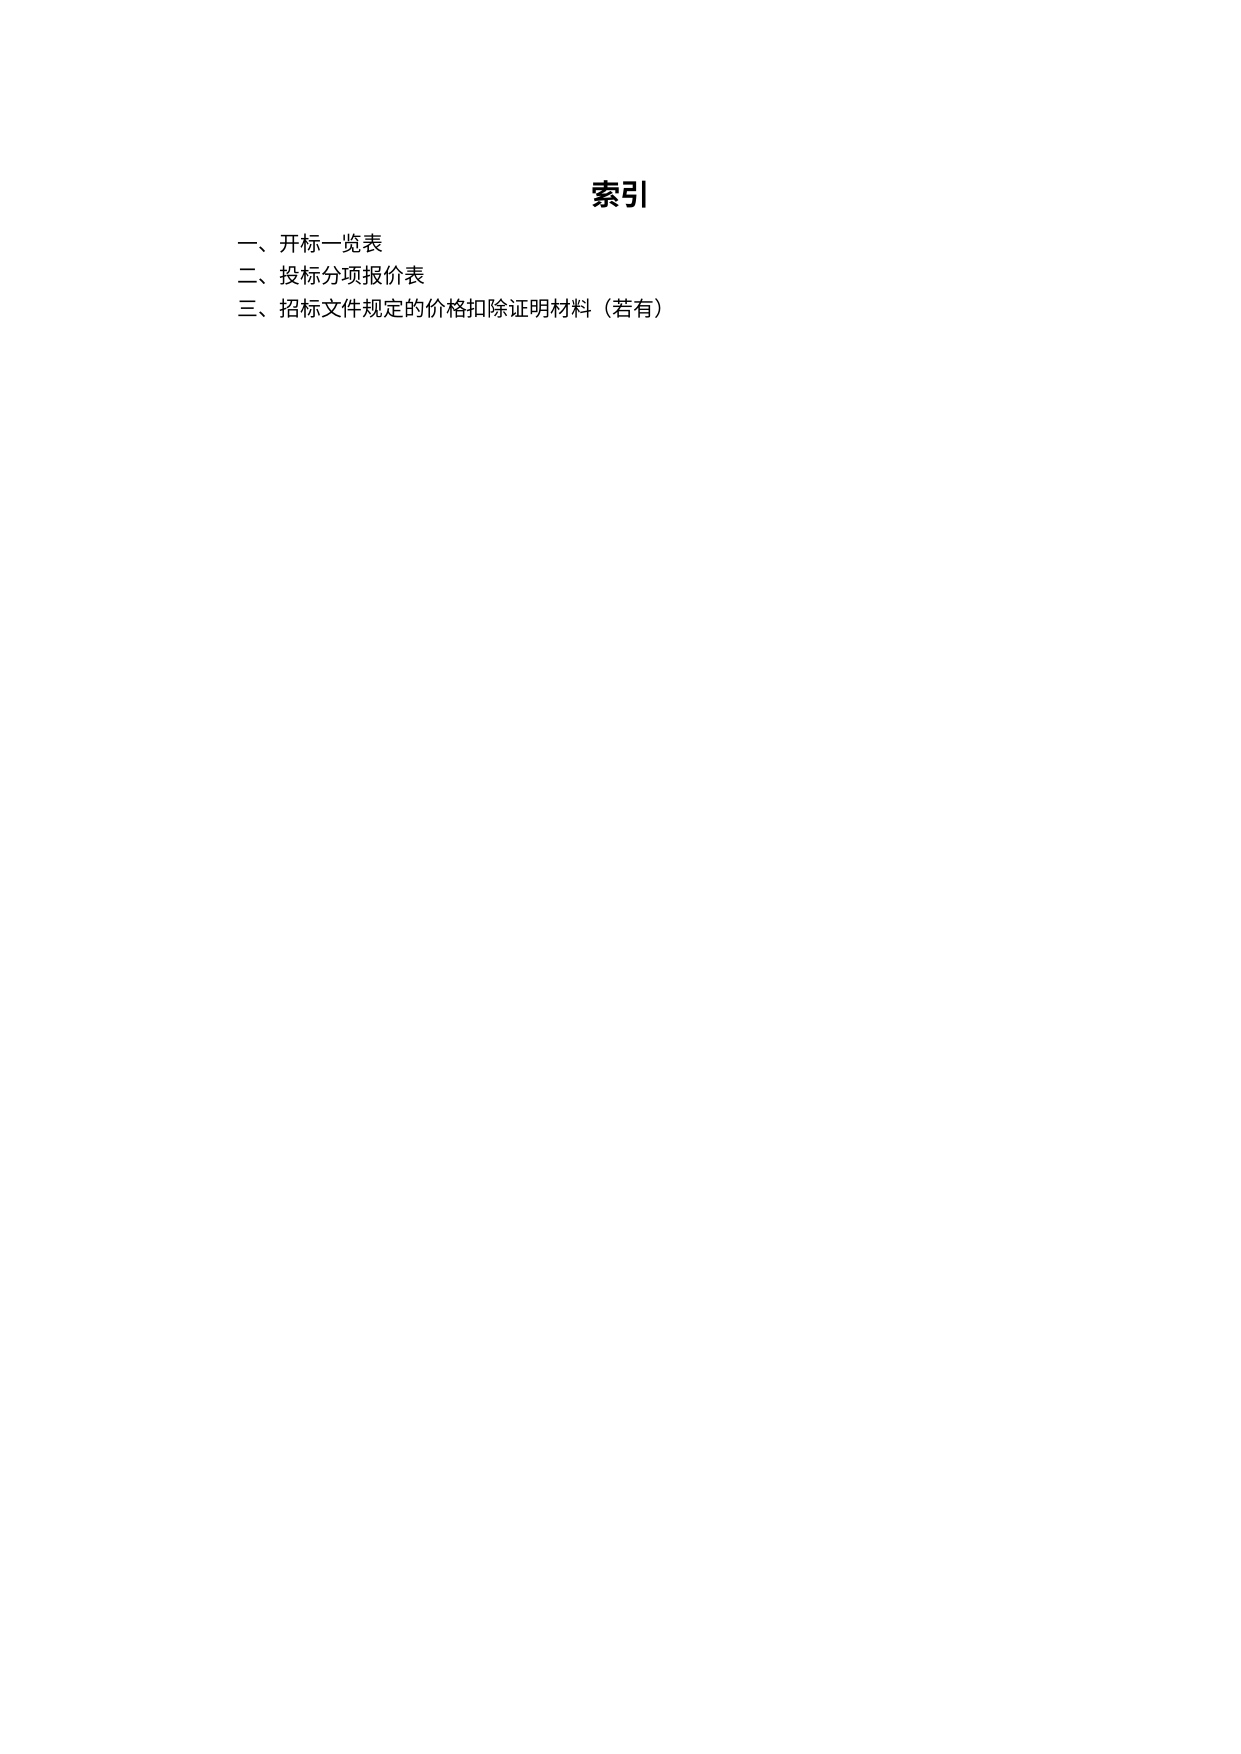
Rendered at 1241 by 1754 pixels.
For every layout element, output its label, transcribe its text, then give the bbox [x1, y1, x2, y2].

text 三、招标文件规定的价格扣除证明材料（若有） [187, 292, 1053, 324]
text 一、开标一览表 [187, 227, 1053, 259]
text 索引 [187, 162, 1053, 227]
text 二、投标分项报价表 [187, 259, 1053, 292]
